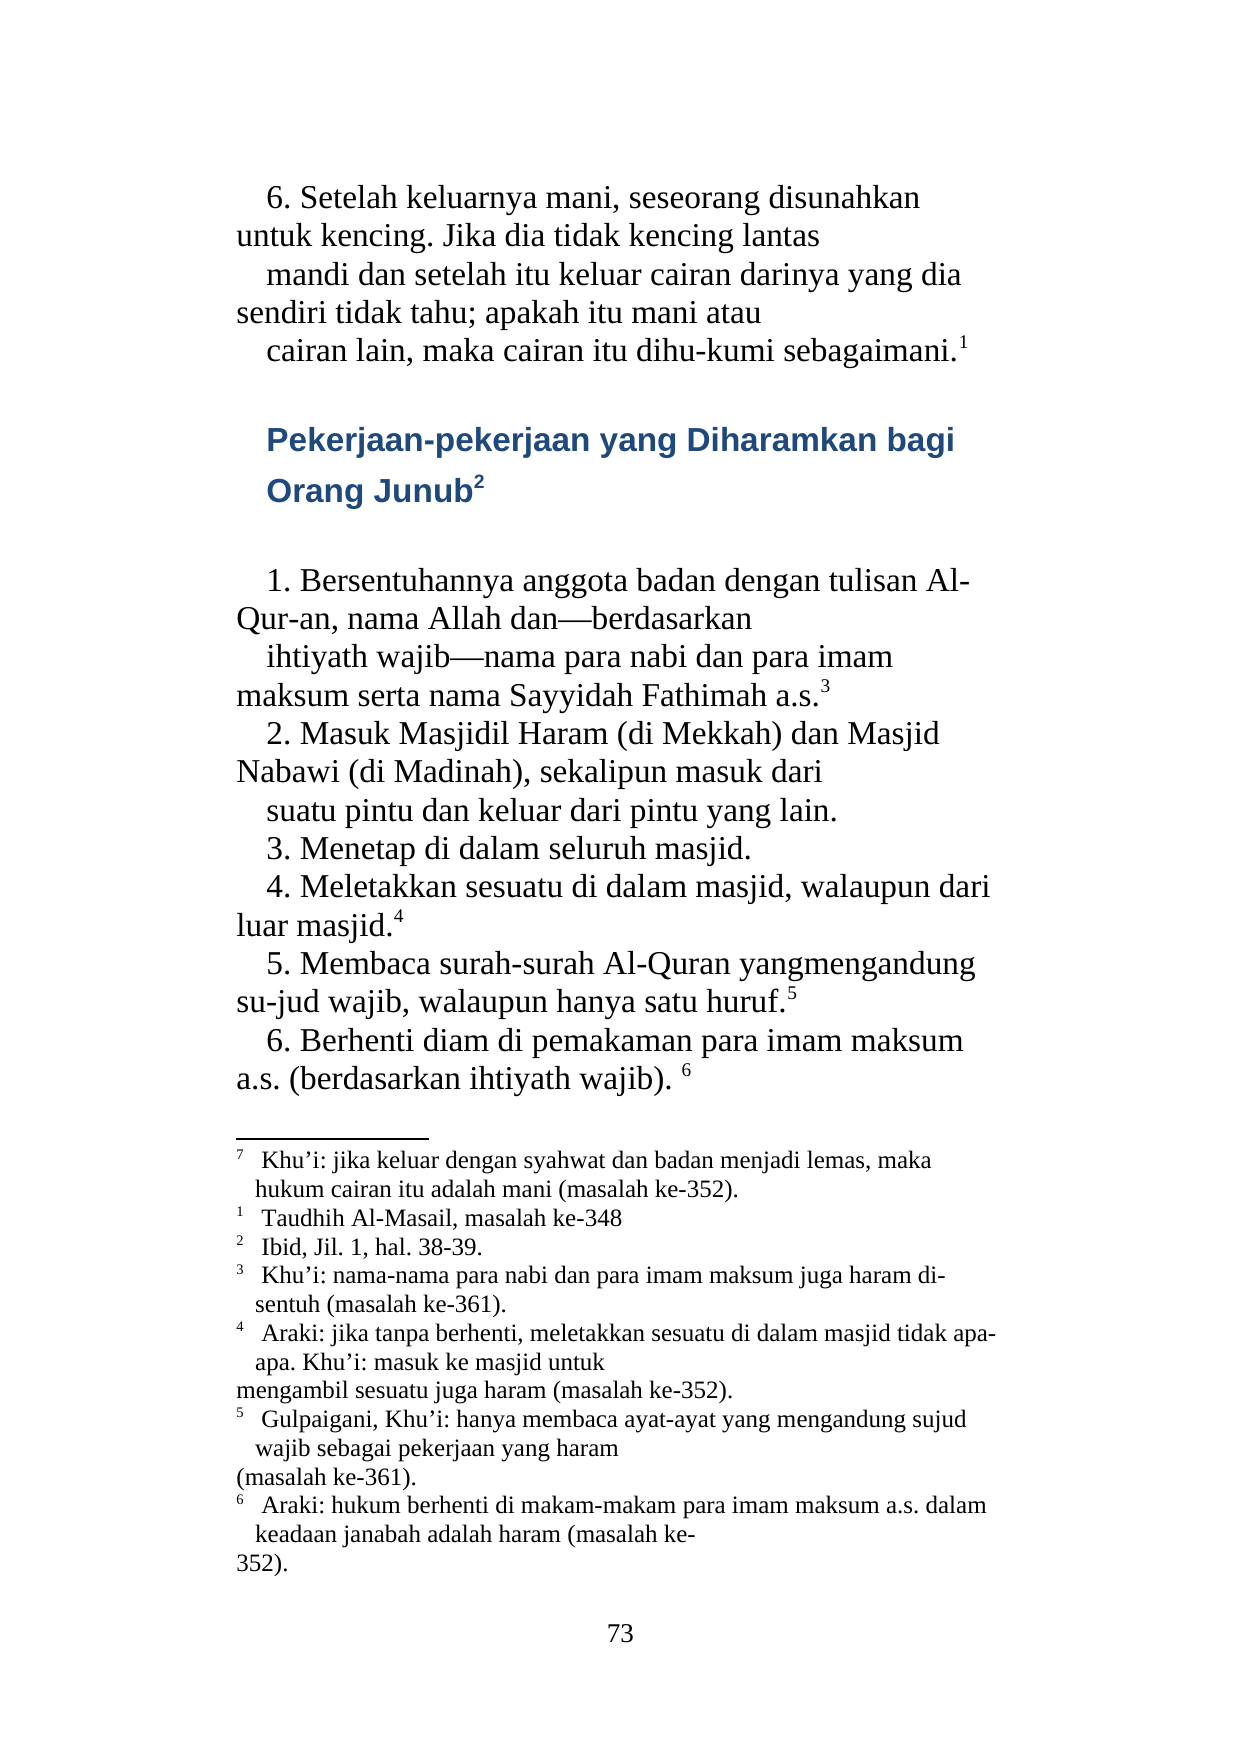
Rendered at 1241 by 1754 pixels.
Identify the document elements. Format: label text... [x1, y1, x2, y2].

text 3. Menetap di dalam seluruh masjid. [236, 828, 1004, 867]
text 6. Setelah keluarnya mani, seseorang disunahkan untuk kencing. Jika dia tidak kencing lantas [236, 177, 1004, 254]
text 5. Membaca surah-surah Al-Quran yangmengandung su-jud wajib, walaupun hanya satu huruf. [236, 943, 1004, 1020]
text 1. Bersentuhannya anggota badan dengan tulisan Al-Qur-an, nama Allah dan—berdasarkan [236, 560, 1004, 637]
text mandi dan setelah itu keluar cairan darinya yang dia sendiri tidak tahu; apakah itu mani atau [236, 254, 1004, 331]
subtitle Orang Junub [236, 471, 1004, 509]
text 6. Berhenti diam di pemakaman para imam maksum a.s. (berdasarkan ihtiyath wajib). [236, 1020, 1004, 1097]
text 2. Masuk Masjidil Haram (di Mekkah) dan Masjid Nabawi (di Madinah), sekalipun masuk dari [236, 713, 1004, 790]
text ihtiyath wajib—nama para nabi dan para imam maksum serta nama Sayyidah Fathimah a.s. [236, 637, 1004, 713]
text cairan lain, maka cairan itu dihu-kumi sebagaimani. [236, 331, 1004, 369]
subtitle Pekerjaan-pekerjaan yang Diharamkan bagi [236, 420, 1004, 458]
text 4. Meletakkan sesuatu di dalam masjid, walaupun dari luar masjid. [236, 867, 1004, 943]
text suatu pintu dan keluar dari pintu yang lain. [236, 790, 1004, 828]
